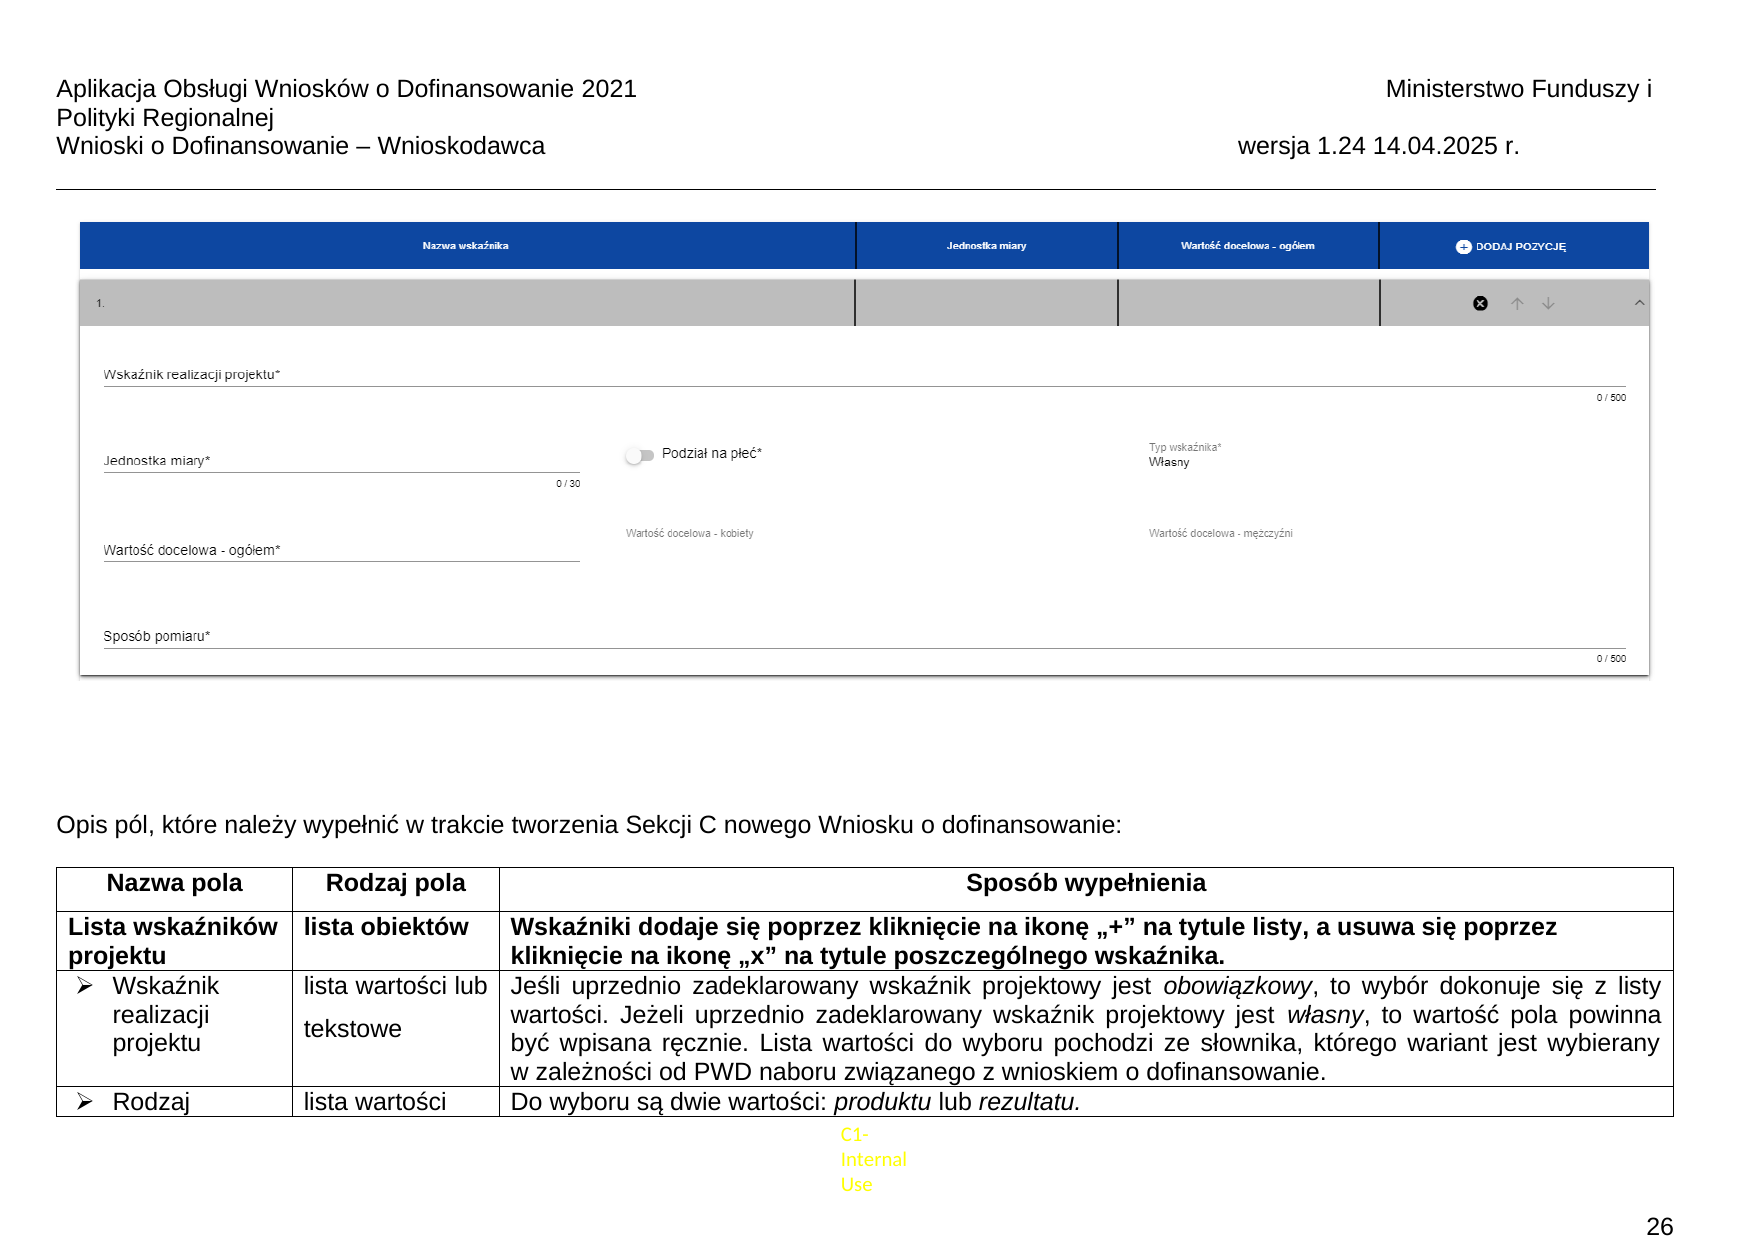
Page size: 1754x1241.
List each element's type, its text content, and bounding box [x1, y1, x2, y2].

table_cell Wskaźnik realizacji projektu [57, 971, 292, 1086]
table_cell Rodzaj wskaźnika [57, 1087, 292, 1116]
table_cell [500, 1087, 1673, 1116]
table_cell lista obiektów [293, 912, 499, 970]
text Opis pól, które należy wypełnić w trakcie tworzenia Sekcji C nowego Wniosku o dofinansowanie: [56, 810, 1674, 838]
table_cell lista wartości lub tekstowe [293, 971, 499, 1086]
table_cell Wskaźniki dodaje się poprzez kliknięcie na ikonę „+” na tytule listy, a usuwa się poprzez kliknięcie na ikonę „x” na tytule poszczególnego wskaźnika. [500, 912, 1673, 970]
table_cell Jeśli uprzednio zadeklarowany wskaźnik projektowy jest obowiązkowy, to wybór dokonuje się z listy wartości. Jeżeli uprzednio zadeklarowany wskaźnik projektowy jest własny, to wartość pola powinna być wpisana ręcznie. Lista wartości do wyboru pochodzi ze słownika, którego wariant jest wybierany w zależności od PWD naboru związanego z wnioskiem o dofinansowanie. [500, 971, 1673, 1086]
picture [75, 218, 1655, 681]
table_header Rodzaj pola [293, 868, 499, 911]
table_header Nazwa pola [57, 868, 292, 911]
table_cell Lista wskaźników projektu [57, 912, 292, 970]
table_cell lista wartości [293, 1087, 499, 1116]
table_header Sposób wypełnienia [500, 868, 1673, 911]
